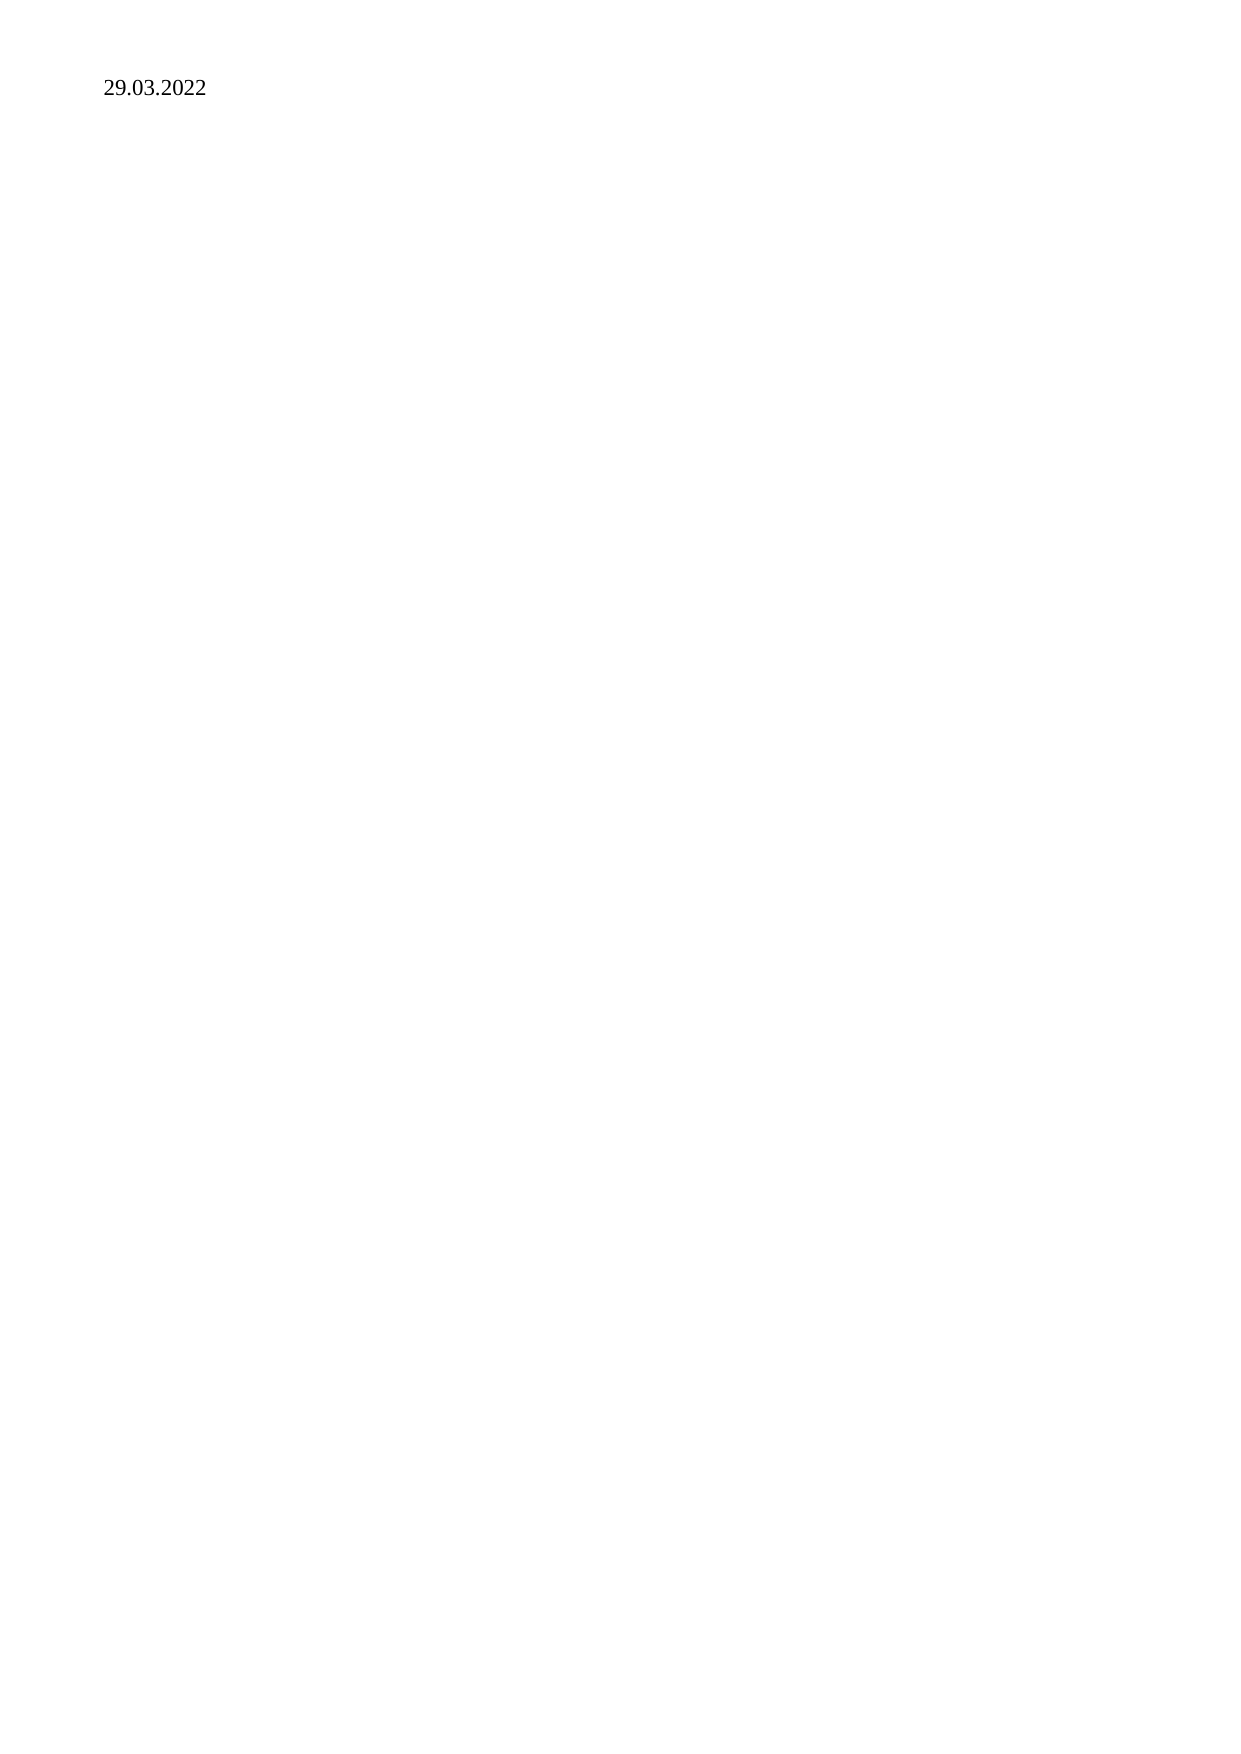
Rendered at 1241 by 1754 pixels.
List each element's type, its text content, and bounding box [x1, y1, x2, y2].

text 29.03.2022 [103, 74, 1166, 100]
